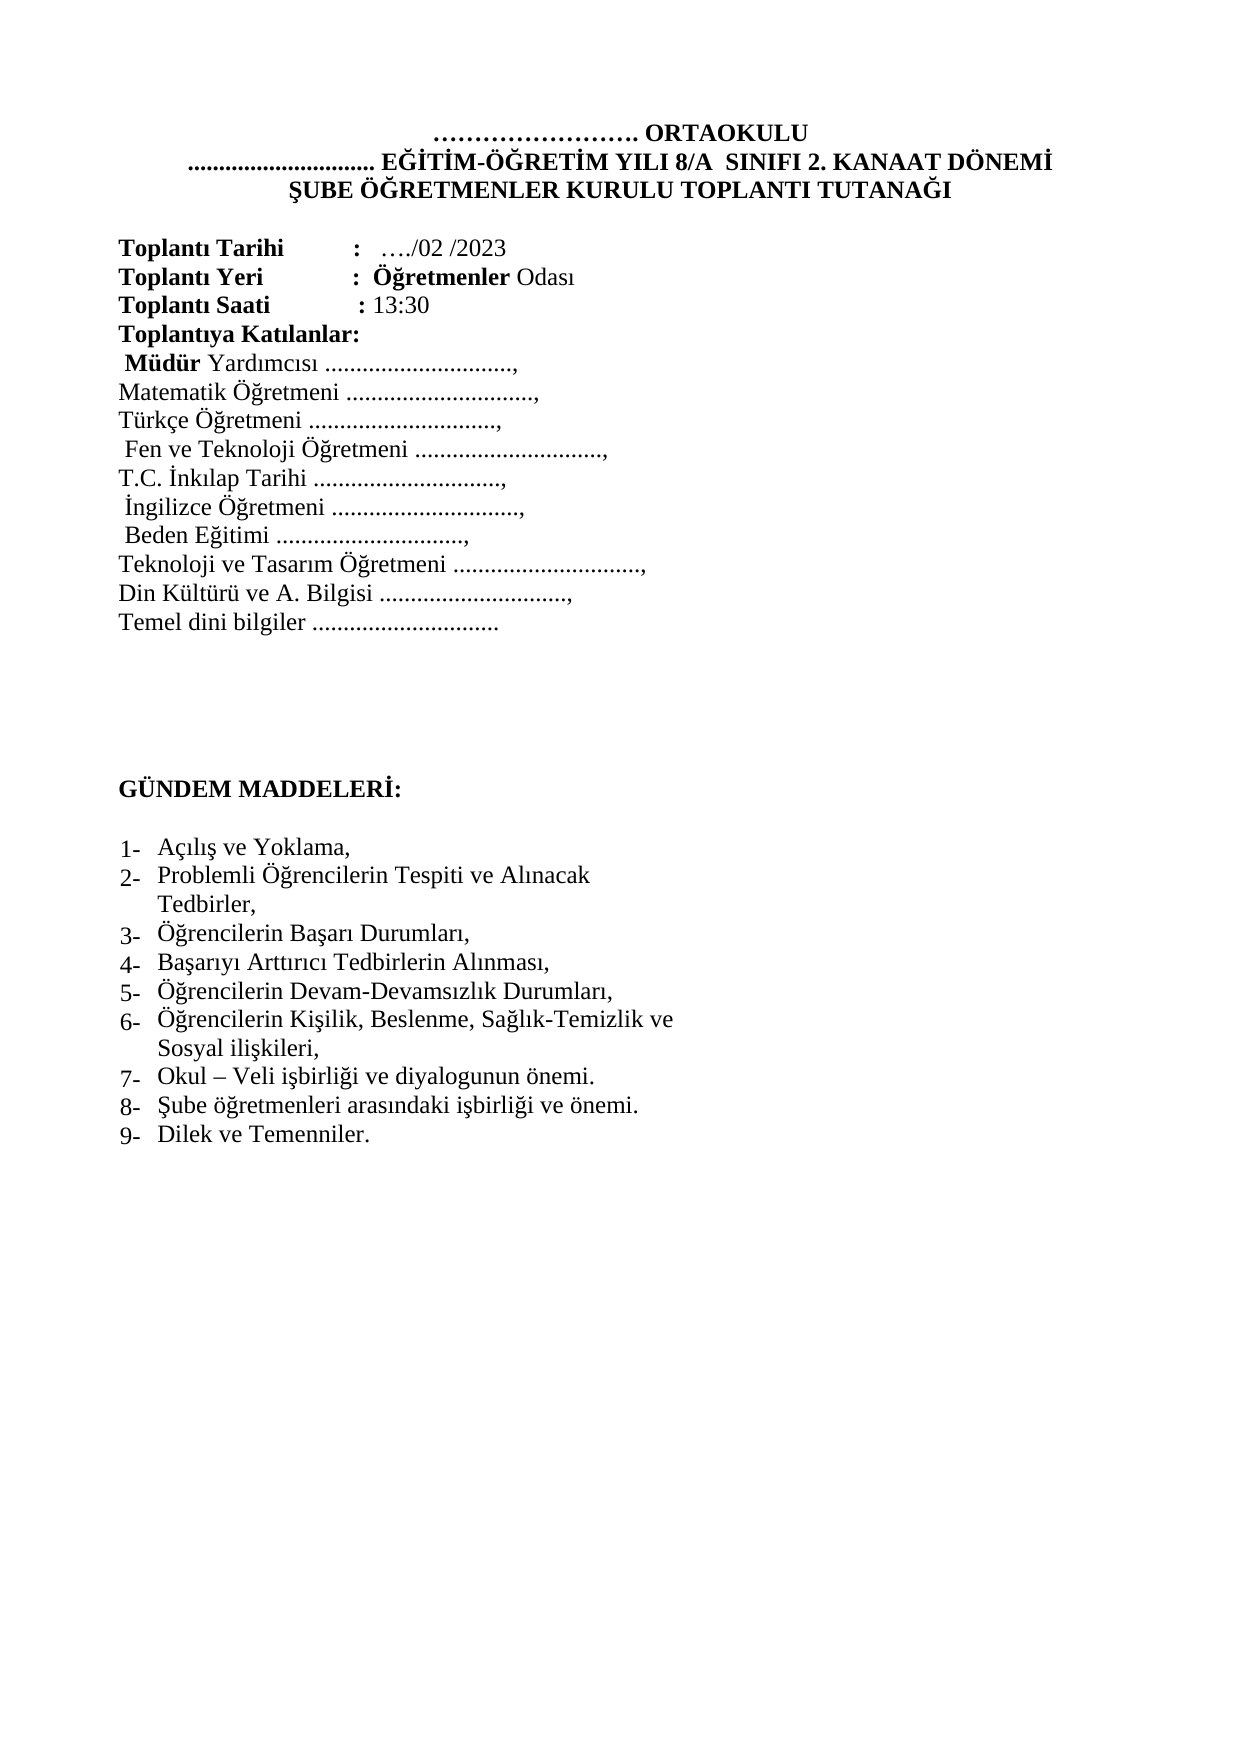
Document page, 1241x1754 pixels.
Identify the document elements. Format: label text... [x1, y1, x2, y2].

list Okul – Veli işbirliği ve diyalogunun önemi. [119, 1064, 712, 1093]
list Öğrencilerin Başarı Durumları, [119, 921, 1133, 950]
list Dilek ve Temenniler. [119, 1121, 1123, 1150]
list Problemli Öğrencilerin Tespiti ve Alınacak Tedbirler, [119, 863, 686, 921]
list Şube öğretmenleri arasındaki işbirliği ve önemi. [119, 1093, 712, 1121]
text ……………………. ORTAOKULU [118, 118, 1122, 147]
text Teknoloji ve Tasarım Öğretmeni .............................., [118, 549, 1122, 578]
text T.C. İnkılap Tarihi .............................., [118, 463, 1122, 492]
list Öğrencilerin Devam-Devamsızlık Durumları, [119, 979, 712, 1007]
text Türkçe Öğretmeni .............................., [118, 406, 1122, 434]
text Temel dini bilgiler .............................. [118, 607, 1122, 636]
text ŞUBE ÖĞRETMENLER KURULU TOPLANTI TUTANAĞI [118, 176, 1122, 204]
text Müdür Yardımcısı .............................., [118, 348, 1122, 377]
list Öğrencilerin Kişilik, Beslenme, Sağlık-Temizlik ve Sosyal ilişkileri, [119, 1007, 712, 1064]
text Din Kültürü ve A. Bilgisi .............................., [118, 578, 1122, 607]
text Toplantı Saati : 13:30 [118, 291, 1122, 319]
text Beden Eğitimi .............................., [118, 521, 1122, 549]
text Fen ve Teknoloji Öğretmeni .............................., [118, 434, 1122, 463]
text Toplantı Yeri : Öğretmenler Odası [118, 262, 1122, 291]
text Toplantıya Katılanlar: [118, 319, 1122, 348]
list Başarıyı Arttırıcı Tedbirlerin Alınması, [119, 950, 1123, 979]
list Açılış ve Yoklama, [119, 834, 1123, 863]
text Matematik Öğretmeni .............................., [118, 377, 1122, 406]
text .............................. EĞİTİM-ÖĞRETİM YILI 8/A SINIFI 2. KANAAT DÖNEMİ [118, 147, 1122, 176]
text Toplantı Tarihi : …./02 /2023 [118, 233, 1122, 262]
text GÜNDEM MADDELERİ: [118, 776, 1123, 805]
text İngilizce Öğretmeni .............................., [118, 492, 1122, 521]
